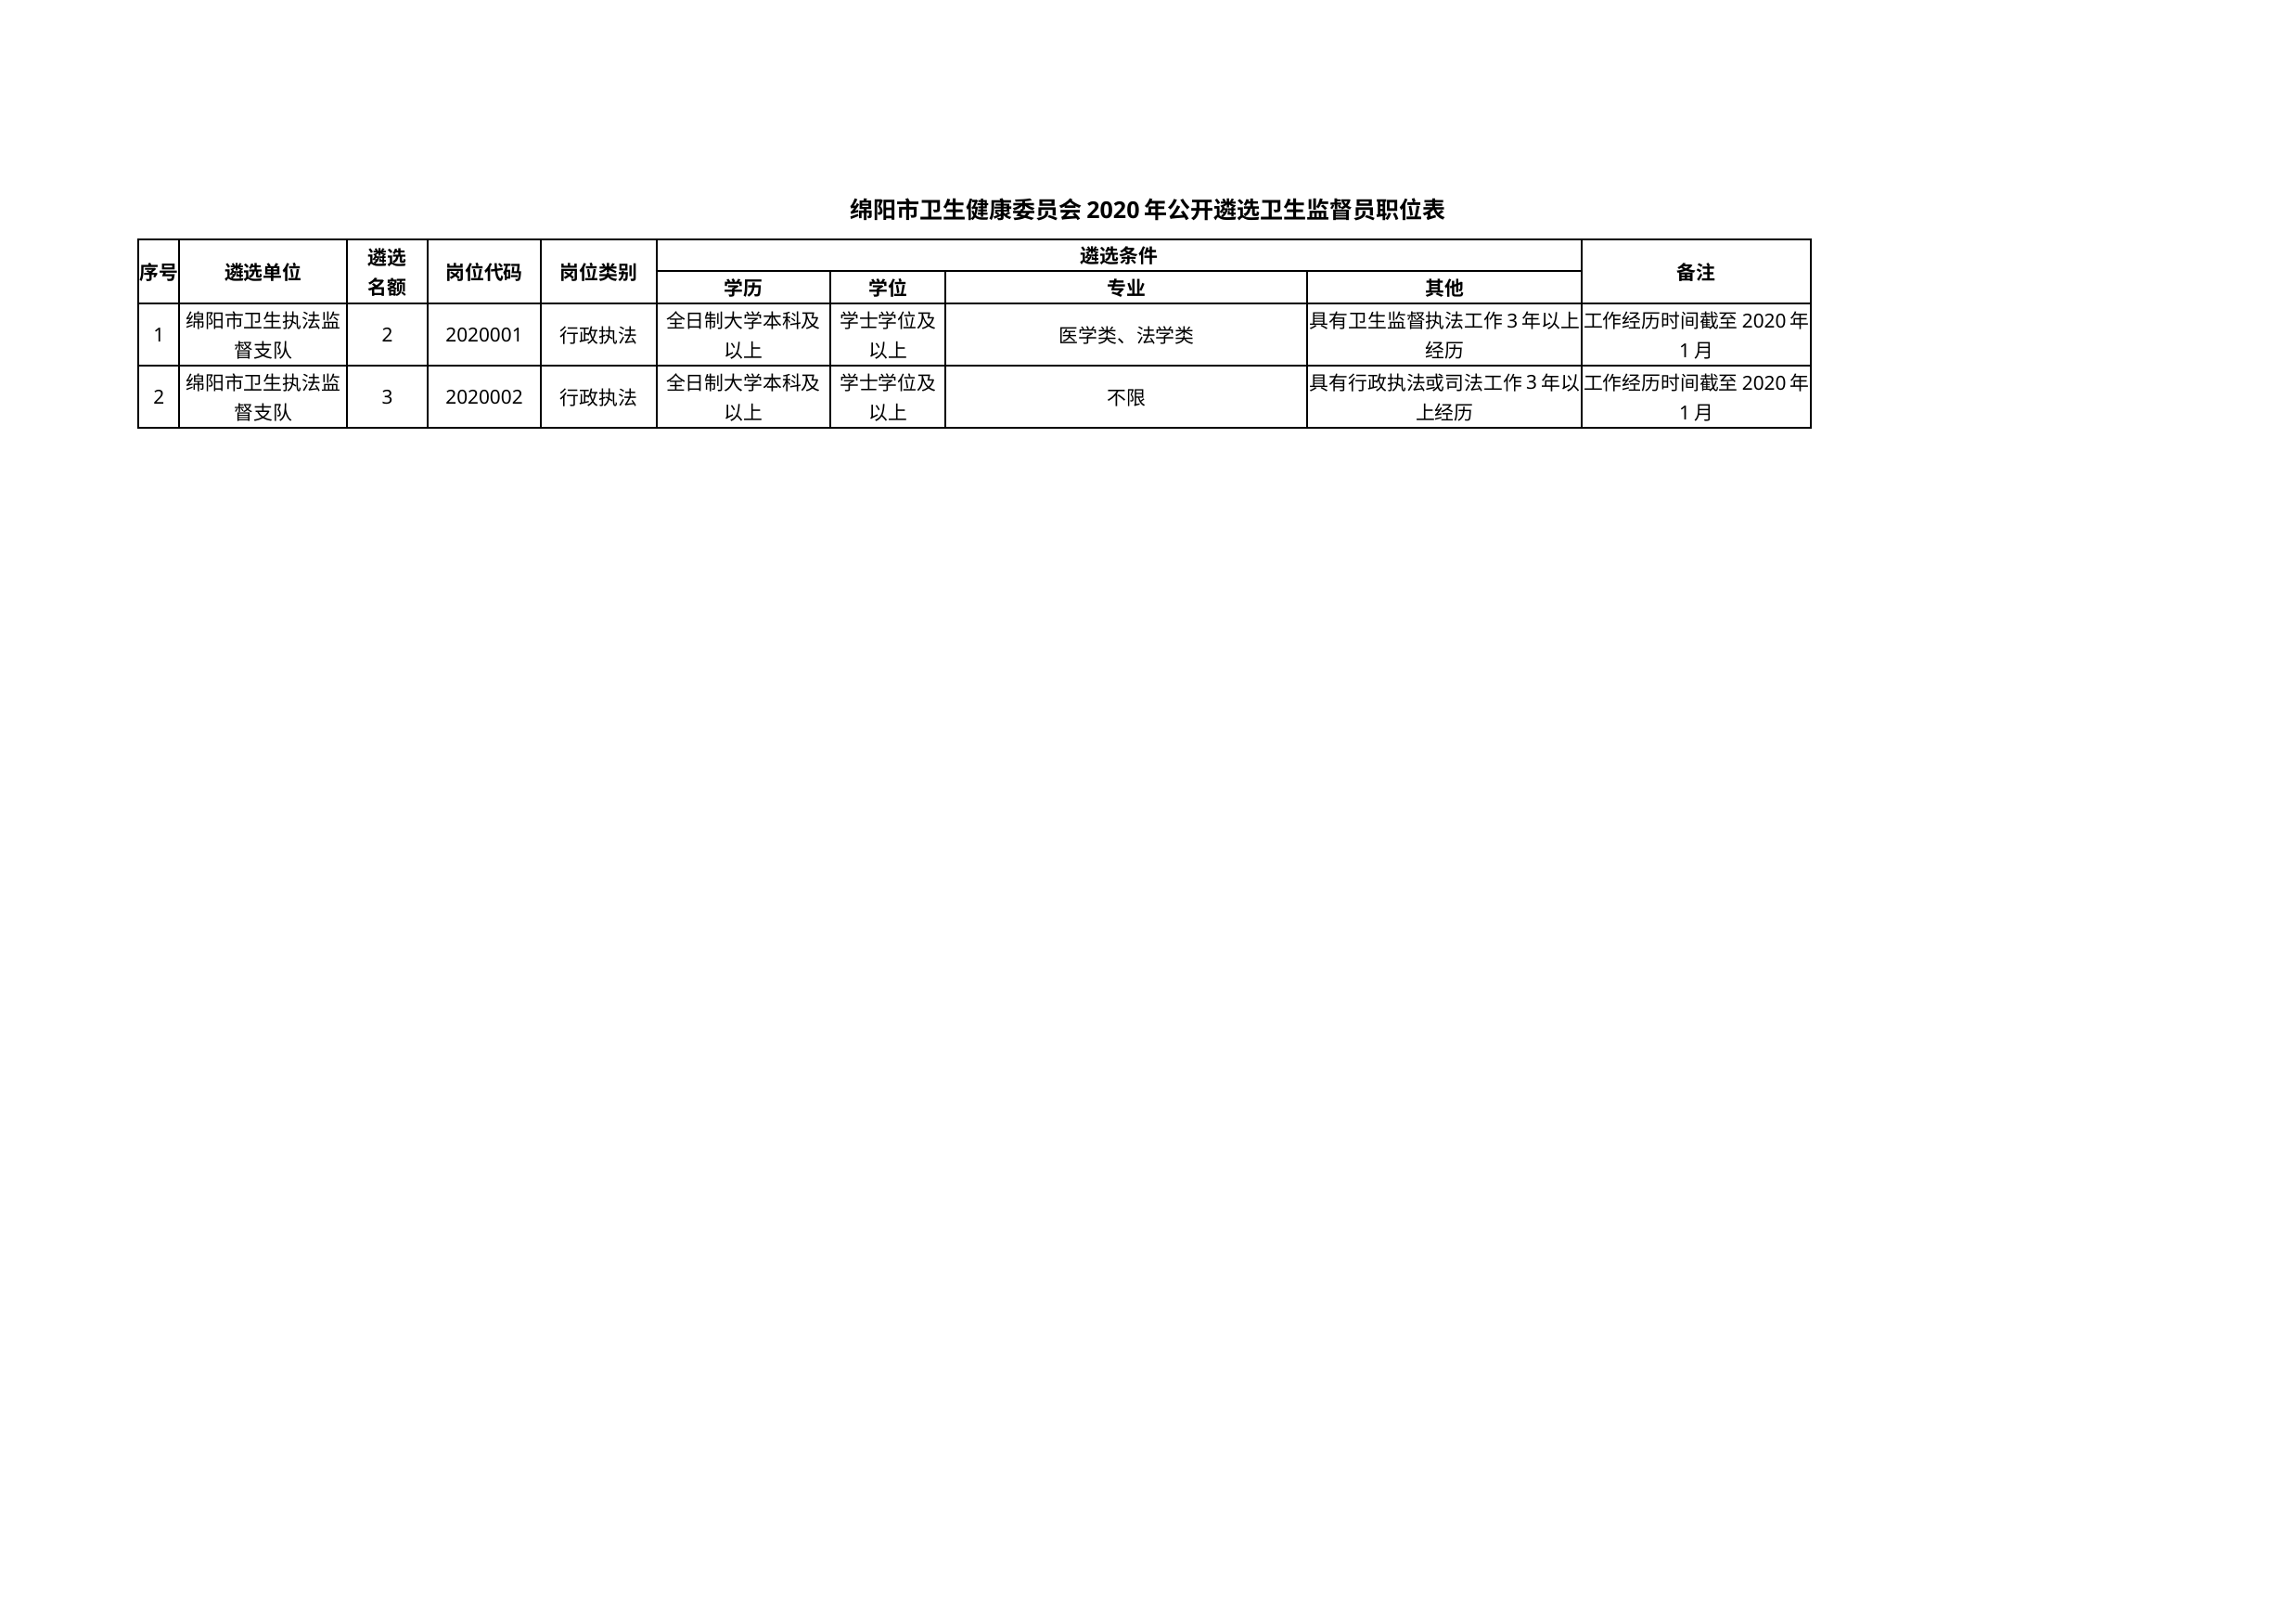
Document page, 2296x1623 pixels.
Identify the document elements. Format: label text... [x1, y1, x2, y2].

table_cell 2020001 [429, 304, 540, 365]
table_header 备注 [1583, 240, 1810, 303]
table_header 序号 [139, 240, 178, 303]
table_cell 学士学位及以上 [831, 304, 944, 365]
table_header 遴选单位 [180, 240, 346, 303]
table_header 岗位代码 [429, 240, 540, 303]
table_header 岗位类别 [542, 240, 656, 303]
table_cell 学位 [831, 272, 944, 303]
table_cell 其他 [1308, 272, 1581, 303]
table_cell 2 [139, 367, 178, 427]
text 绵阳市卫生健康委员会2020年公开遴选卫生监督员职位表 [139, 178, 2157, 238]
table_header 遴选 名额 [348, 240, 427, 303]
table_cell 全日制大学本科及以上 [658, 304, 829, 365]
table_cell 2020002 [429, 367, 540, 427]
table_cell 学士学位及以上 [831, 367, 944, 427]
table_cell 绵阳市卫生执法监督支队 [180, 304, 346, 365]
table_cell 专业 [946, 272, 1306, 303]
table_cell 具有行政执法或司法工作3年以上经历 [1308, 367, 1581, 427]
table_cell 学历 [658, 272, 829, 303]
table_cell 医学类、法学类 [946, 304, 1306, 365]
table_cell 具有卫生监督执法工作3年以上经历 [1308, 304, 1581, 365]
table_cell 全日制大学本科及以上 [658, 367, 829, 427]
table_cell 行政执法 [542, 304, 656, 365]
table_cell 1 [139, 304, 178, 365]
table_cell 2 [348, 304, 427, 365]
table_cell 绵阳市卫生执法监督支队 [180, 367, 346, 427]
table_cell 行政执法 [542, 367, 656, 427]
table_cell 工作经历时间截至2020年1月 [1583, 304, 1810, 365]
table_header 遴选条件 [658, 240, 1581, 270]
table_cell 工作经历时间截至2020年1月 [1583, 367, 1810, 427]
table_cell 3 [348, 367, 427, 427]
table_cell 不限 [946, 367, 1306, 427]
